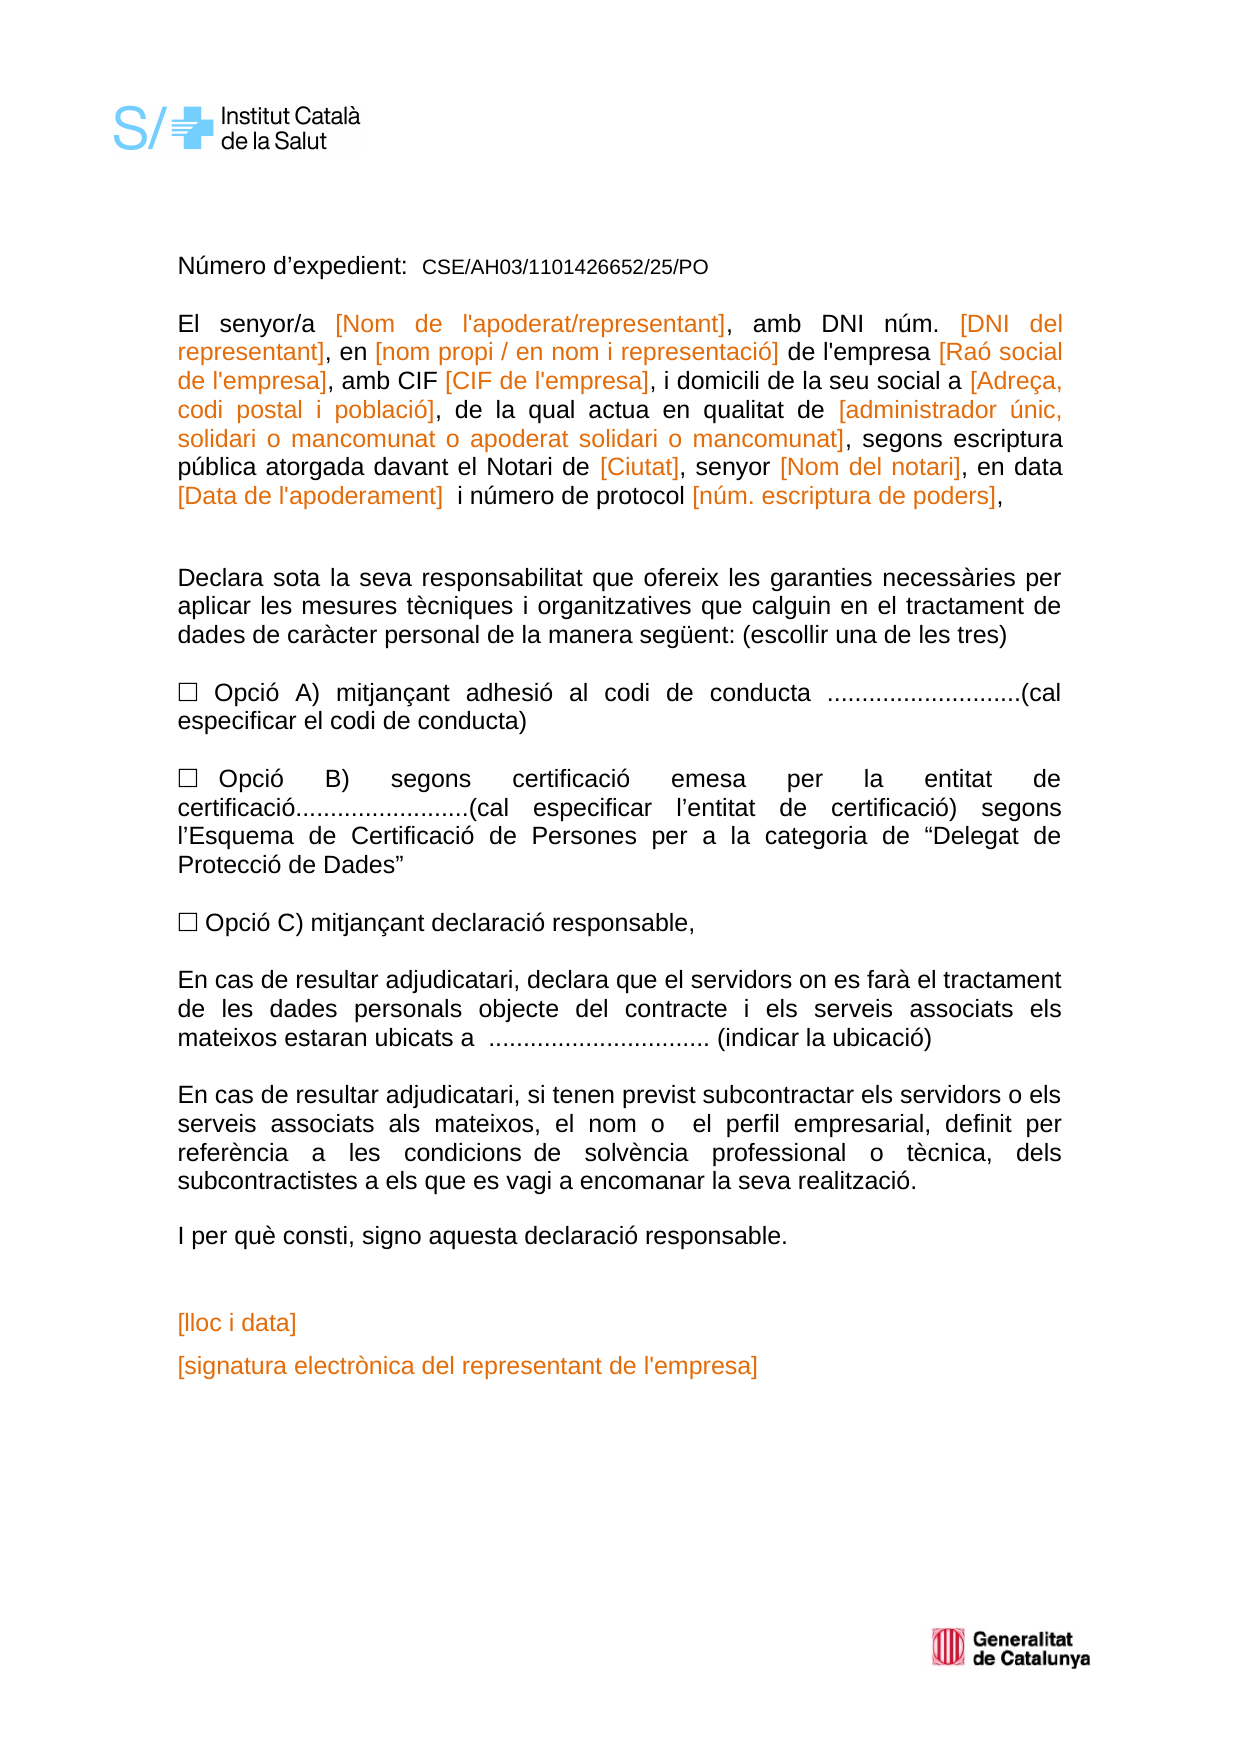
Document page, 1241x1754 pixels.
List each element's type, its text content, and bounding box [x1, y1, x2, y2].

text Declara sota la seva responsabilitat que ofereix les garanties necessàries per aplicar les mesures tècniques i organitzatives que calguin en el tractament de dades de caràcter personal de la manera següent: (escollir una de les tres) [177, 562, 1063, 649]
text Número d’expedient: CSE/AH03/1101426652/25/PO [177, 251, 1063, 280]
text 🞎 Opció C) mitjançant declaració responsable, [177, 907, 1063, 936]
text [lloc i data] [177, 1308, 1063, 1336]
text El senyor/a [Nom de l'apoderat/representant], amb DNI núm. [DNI del representant], en [nom propi / en nom i representació] de l'empresa [Raó social de l'empresa], amb CIF [CIF de l'empresa], i domicili de la seu social a [Adreça, codi postal i població], de la qual actua en qualitat de [administrador únic, solidari o mancomunat o apoderat solidari o mancomunat], segons escriptura pública atorgada davant el Notari de [Ciutat], senyor [Nom del notari], en data [Data de l'apoderament] i número de protocol [núm. escriptura de poders], [177, 308, 1063, 510]
text [signatura electrònica del representant de l'empresa] [177, 1351, 1063, 1379]
text 🞎 Opció A) mitjançant adhesió al codi de conducta ............................(cal especificar el codi de conducta) [177, 677, 1063, 735]
text En cas de resultar adjudicatari, si tenen previst subcontractar els servidors o els serveis associats als mateixos, el nom o el perfil empresarial, definit per referència a les condicions de solvència professional o tècnica, dels subcontractistes a els que es vagi a encomanar la seva realització. [177, 1080, 1063, 1195]
picture [112, 103, 363, 154]
picture [893, 1621, 1129, 1674]
text I per què consti, signo aquesta declaració responsable. [177, 1221, 1063, 1250]
text 🞎 Opció B) segons certificació emesa per la entitat de certificació.........................(cal especificar l’entitat de certificació) segons l’Esquema de Certificació de Persones per a la categoria de “Delegat de Protecció de Dades” [177, 764, 1063, 879]
text En cas de resultar adjudicatari, declara que el servidors on es farà el tractament de les dades personals objecte del contracte i els serveis associats els mateixos estaran ubicats a ................................ (indicar la ubicació) [177, 965, 1063, 1051]
